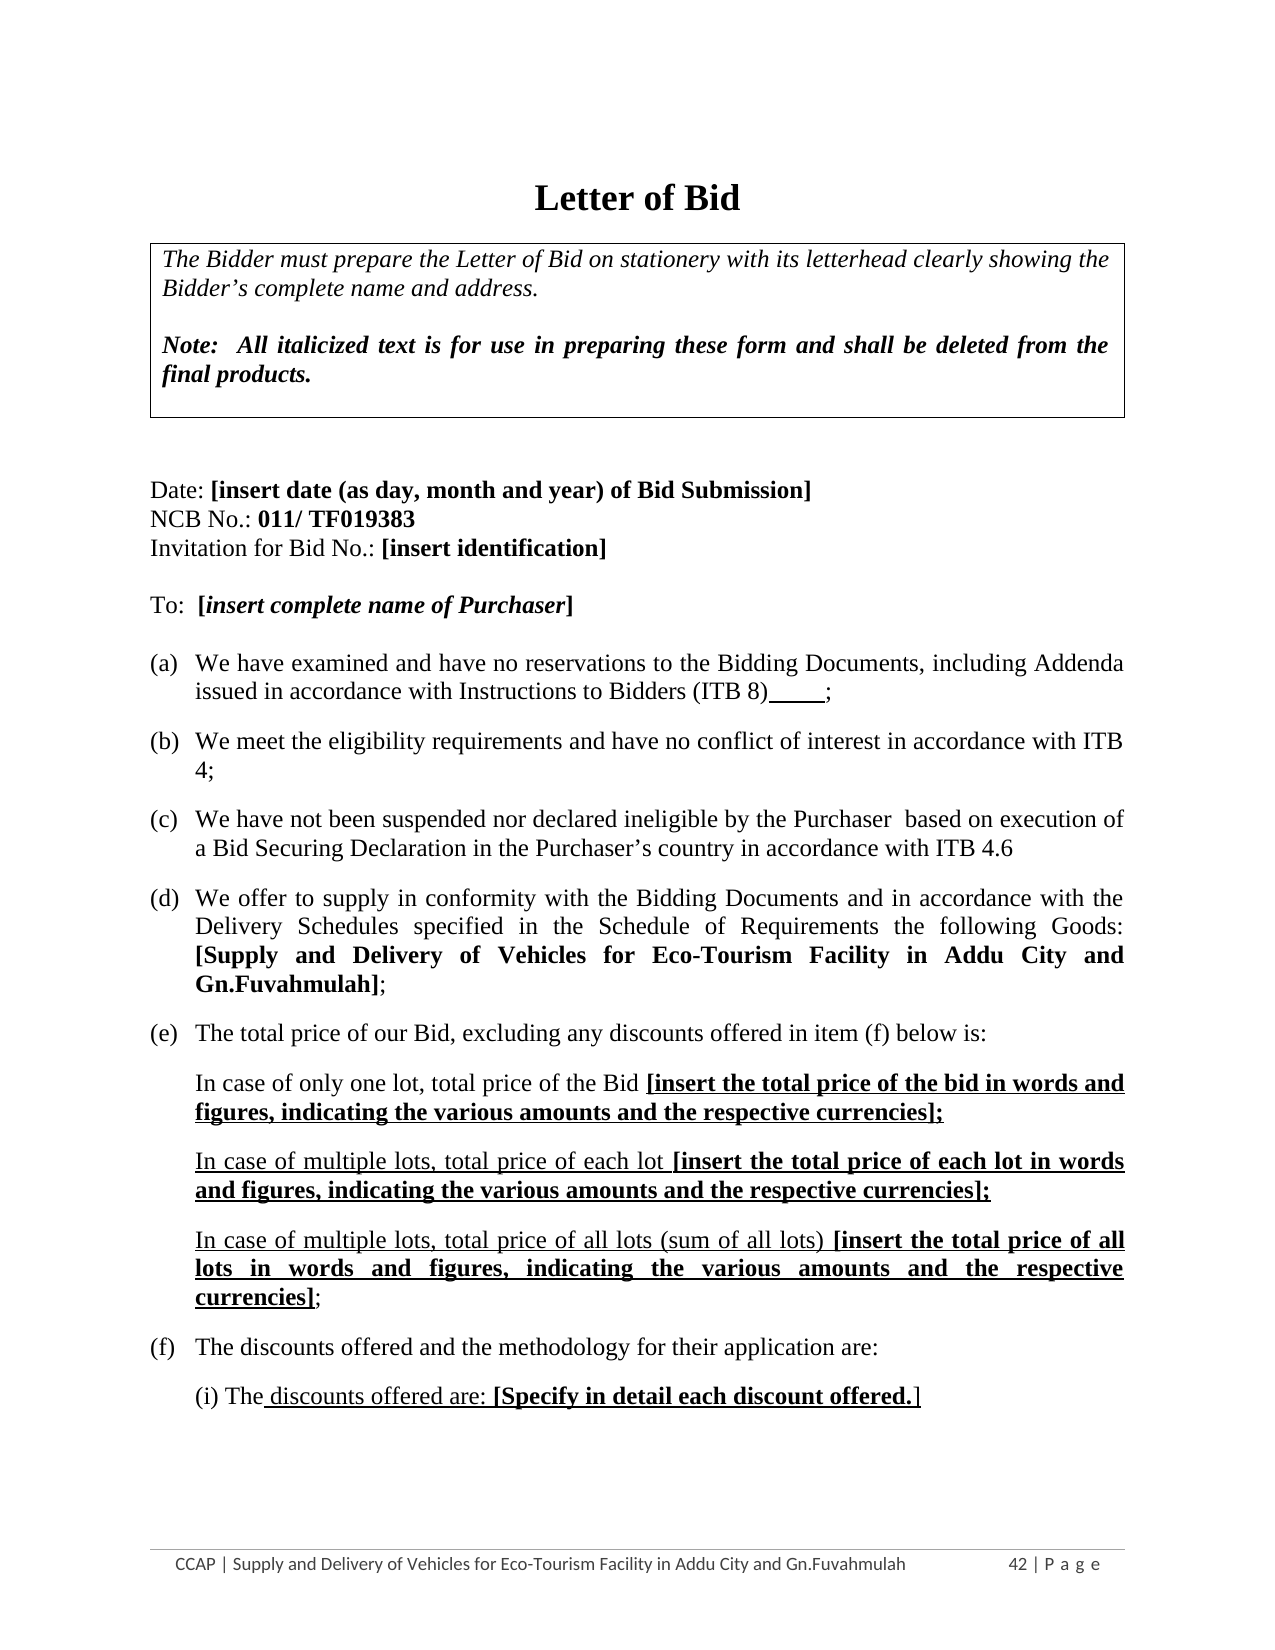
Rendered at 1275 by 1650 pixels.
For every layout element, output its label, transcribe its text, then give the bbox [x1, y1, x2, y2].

text In case of multiple lots, total price of each lot [insert the total price of each lot in words and figures, indicating the various amounts and the respective currencies]; [195, 1146, 1125, 1171]
list The total price of our Bid, excluding any discounts offered in item (f) below is: [150, 1018, 1125, 1047]
text Date: [insert date (as day, month and year) of Bid Submission] [150, 475, 1125, 504]
text In case of only one lot, total price of the Bid [insert the total price of the bid in words and figures, indicating the various amounts and the respective currencies]; [195, 1068, 1125, 1126]
text In case of multiple lots, total price of each lot [insert the total price of each lot in words and figures, indicating the various amounts and the respective currencies]; [195, 1172, 1125, 1204]
list We offer to supply in conformity with the Bidding Documents and in accordance with the Delivery Schedules specified in the Schedule of Requirements the following Goods: [Supply and Delivery of Vehicles for Eco-Tourism Facility in Addu City and Gn.Fuvahmulah]; [150, 883, 1125, 998]
list The discounts offered and the methodology for their application are: [150, 1332, 1125, 1361]
table_header The Bidder must prepare the Letter of Bid on stationery with its letterhead clearly showing the Bidder’s complete name and address. Note: All italicized text is for use in preparing these form and shall be deleted from the final products. [151, 244, 1124, 417]
text In case of multiple lots, total price of all lots (sum of all lots) [insert the total price of all lots in words and figures, indicating the various amounts and the respective currencies]; [195, 1251, 1125, 1311]
list We have examined and have no reservations to the Bidding Documents, including Addenda issued in accordance with Instructions to Bidders (ITB 8) ; [150, 648, 1125, 705]
text Invitation for Bid No.: [insert identification] [150, 533, 1125, 561]
list We have not been suspended nor declared ineligible by the Purchaser based on execution of a Bid Securing Declaration in the Purchaser’s country in accordance with ITB 4.6 [150, 804, 1125, 862]
text (i) The discounts offered are: [Specify in detail each discount offered.] [195, 1381, 1125, 1410]
text Letter of Bid [150, 175, 1125, 218]
list We meet the eligibility requirements and have no conflict of interest in accordance with ITB 4; [150, 726, 1125, 783]
text To: [insert complete name of Purchaser] [150, 590, 1125, 619]
text NCB No.: 011/ TF019383 [150, 504, 1125, 533]
text In case of multiple lots, total price of all lots (sum of all lots) [insert the total price of all lots in words and figures, indicating the various amounts and the respective currencies]; [195, 1225, 1125, 1250]
